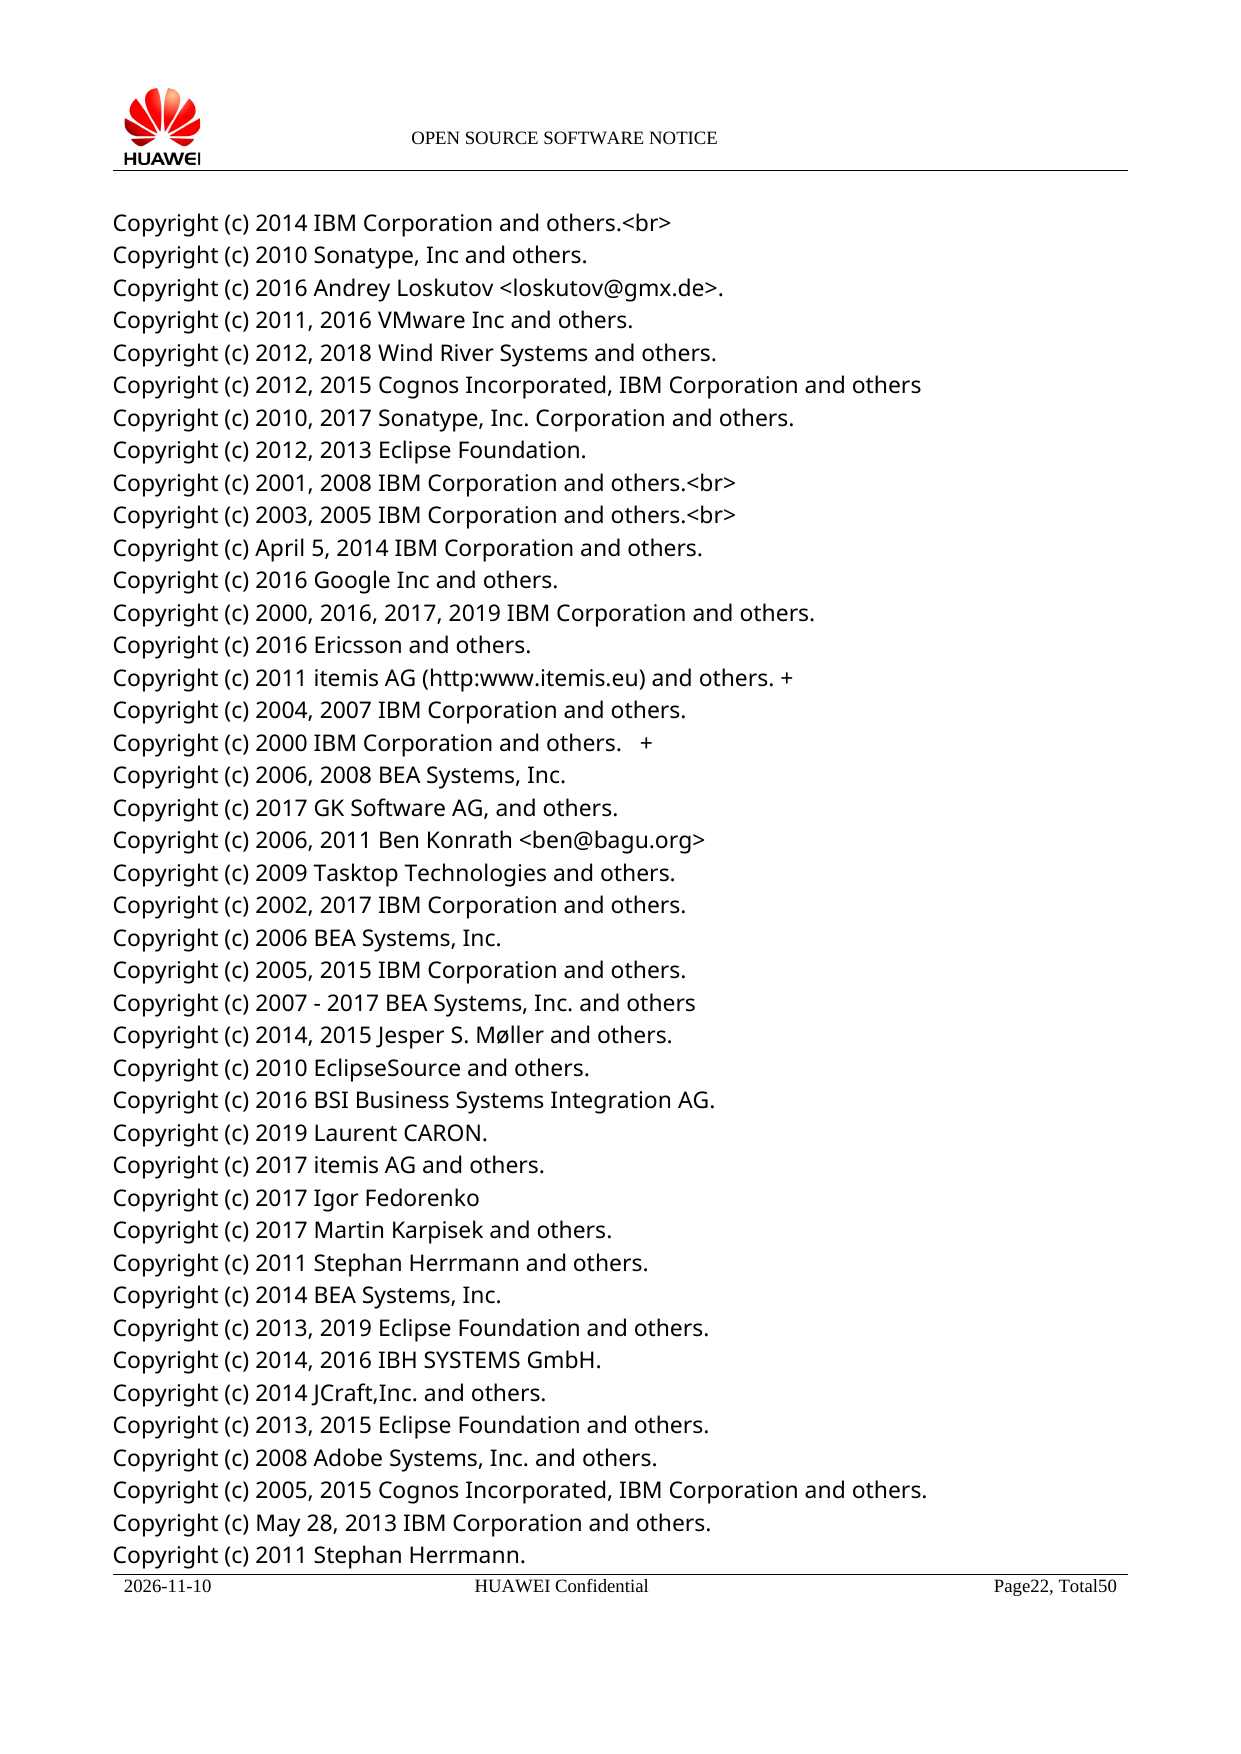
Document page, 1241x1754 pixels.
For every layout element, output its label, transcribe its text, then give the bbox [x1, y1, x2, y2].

picture [124, 88, 201, 165]
